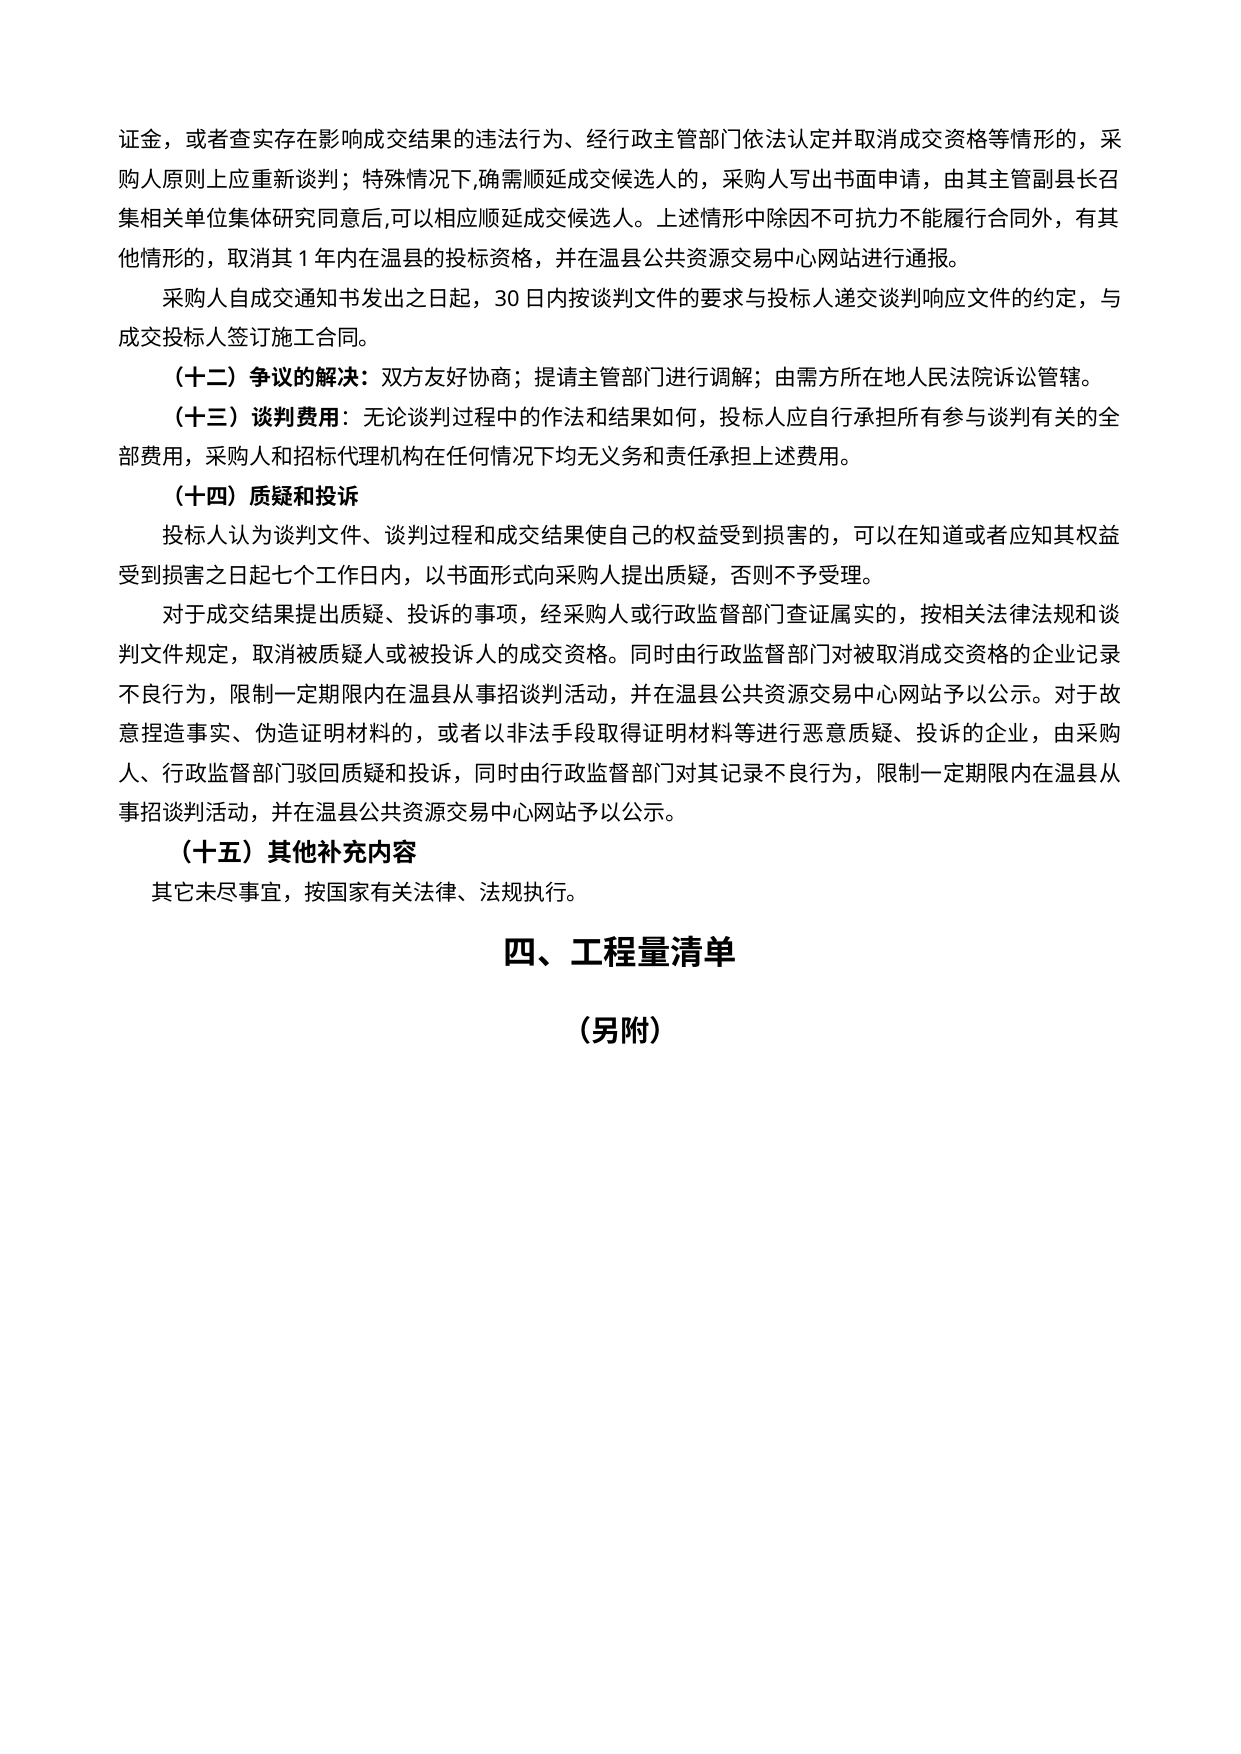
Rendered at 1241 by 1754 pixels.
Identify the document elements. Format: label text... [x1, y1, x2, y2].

text （十三）谈判费用：无论谈判过程中的作法和结果如何，投标人应自行承担所有参与谈判有关的全部费用，采购人和招标代理机构在任何情况下均无义务和责任承担上述费用。 [118, 396, 1122, 475]
list 四、工程量清单 [118, 910, 1122, 989]
text （十二）争议的解决：双方友好协商；提请主管部门进行调解；由需方所在地人民法院诉讼管辖。 [118, 356, 1122, 396]
text 采购人自成交通知书发出之日起，30日内按谈判文件的要求与投标人递交谈判响应文件的约定，与成交投标人签订施工合同。 [118, 277, 1122, 356]
text 投标人认为谈判文件、谈判过程和成交结果使自己的权益受到损害的，可以在知道或者应知其权益受到损害之日起七个工作日内，以书面形式向采购人提出质疑，否则不予受理。 [118, 514, 1122, 593]
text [118, 118, 1122, 277]
text 其它未尽事宜，按国家有关法律、法规执行。 [118, 871, 1122, 910]
list （另附） [118, 989, 1122, 1068]
text （十五）其他补充内容 [118, 831, 1122, 871]
text 对于成交结果提出质疑、投诉的事项，经采购人或行政监督部门查证属实的，按相关法律法规和谈判文件规定，取消被质疑人或被投诉人的成交资格。同时由行政监督部门对被取消成交资格的企业记录不良行为，限制一定期限内在温县从事招谈判活动，并在温县公共资源交易中心网站予以公示。对于故意捏造事实、伪造证明材料的，或者以非法手段取得证明材料等进行恶意质疑、投诉的企业，由采购人、行政监督部门驳回质疑和投诉，同时由行政监督部门对其记录不良行为，限制一定期限内在温县从事招谈判活动，并在温县公共资源交易中心网站予以公示。 [118, 593, 1122, 831]
text （十四）质疑和投诉 [118, 475, 1122, 514]
